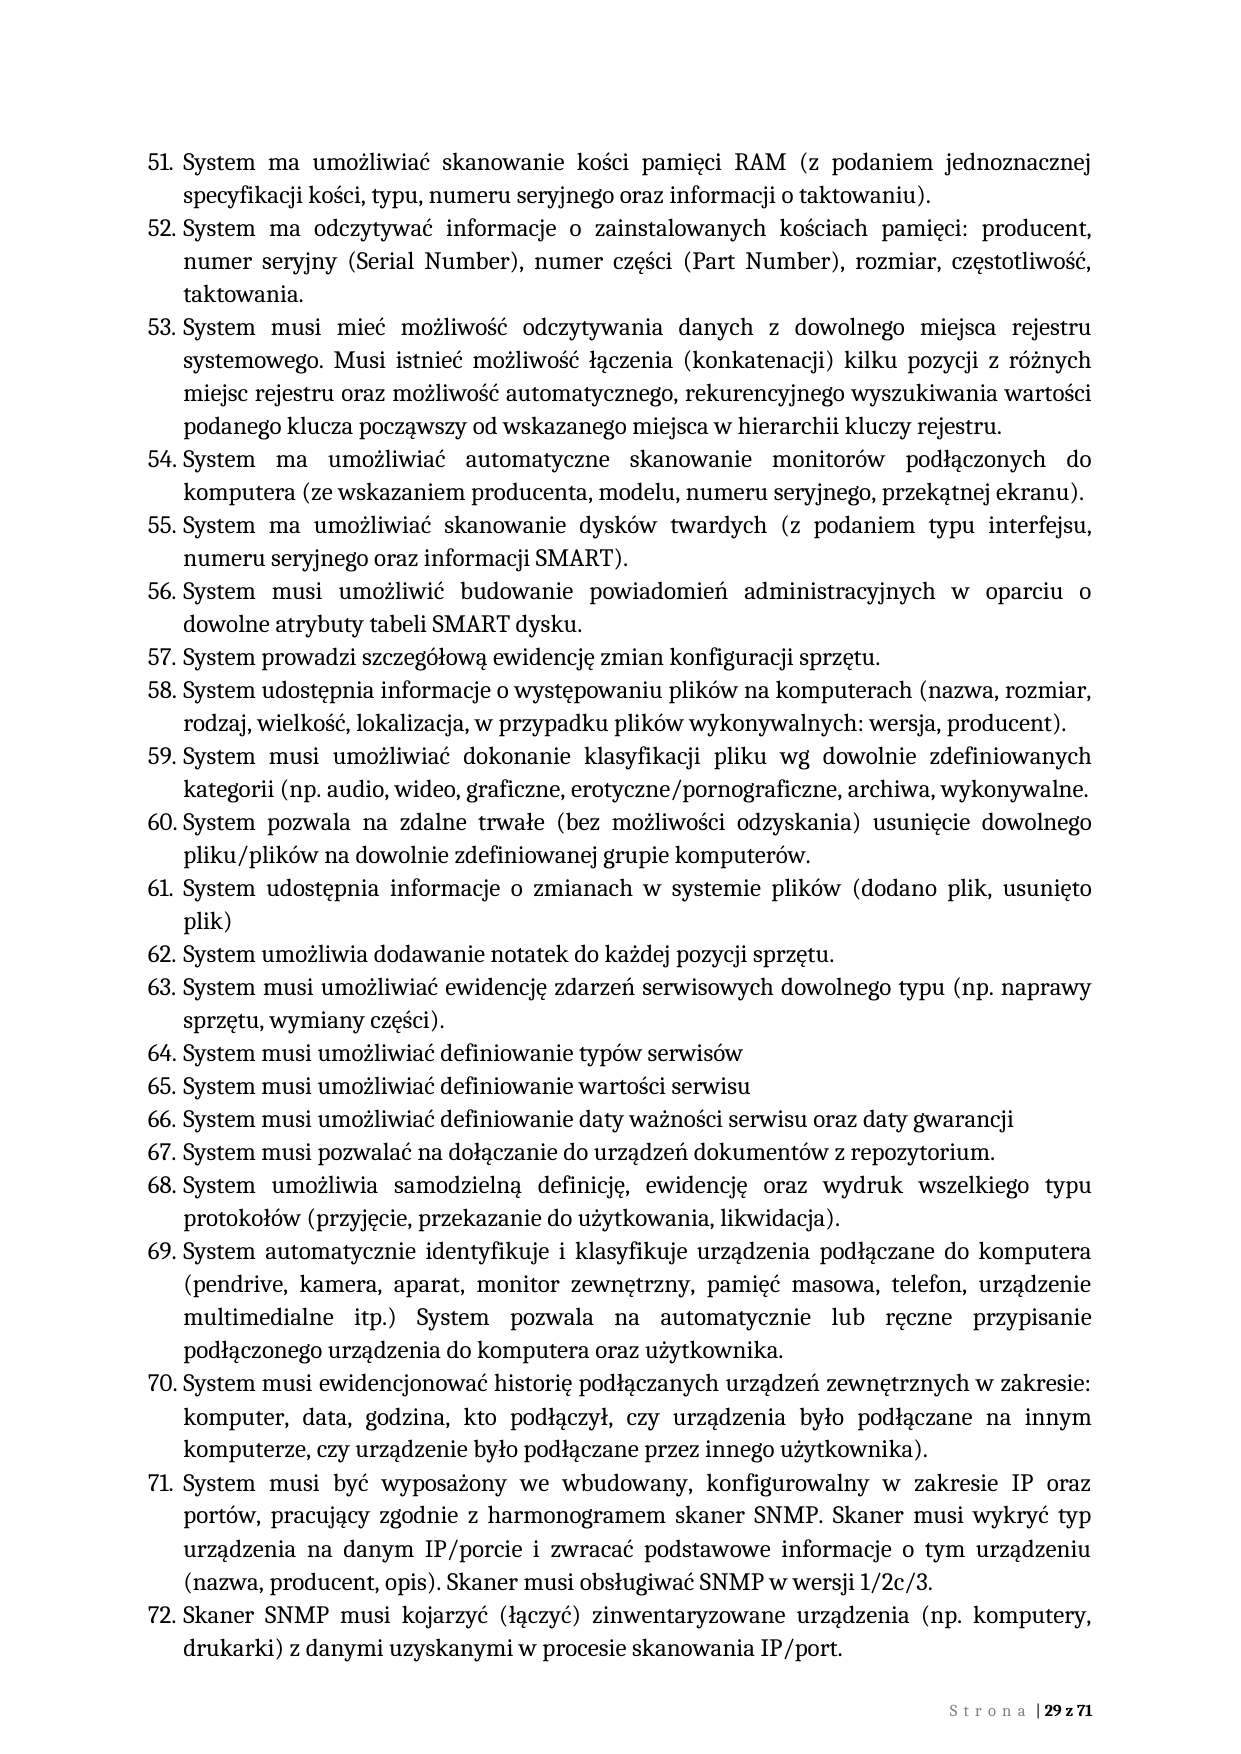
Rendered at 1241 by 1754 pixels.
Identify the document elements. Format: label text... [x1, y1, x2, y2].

list System prowadzi szczegółową ewidencję zmian konfiguracji sprzętu. [148, 643, 1093, 672]
list System musi pozwalać na dołączanie do urządzeń dokumentów z repozytorium. [148, 1138, 1093, 1167]
list Skaner SNMP musi kojarzyć (łączyć) zinwentaryzowane urządzenia (np. komputery, drukarki) z danymi uzyskanymi w procesie skanowania IP/port. [148, 1601, 1093, 1662]
list System musi umożliwiać definiowanie daty ważności serwisu oraz daty gwarancji [148, 1105, 1093, 1134]
list System musi być wyposażony we wbudowany, konfigurowalny w zakresie IP oraz portów, pracujący zgodnie z harmonogramem skaner SNMP. Skaner musi wykryć typ urządzenia na danym IP/porcie i zwracać podstawowe informacje o tym urządzeniu (nazwa, producent, opis). Skaner musi obsługiwać SNMP w wersji 1/2c/3. [148, 1468, 1093, 1596]
list System ma odczytywać informacje o zainstalowanych kościach pamięci: producent, numer seryjny (Serial Number), numer części (Part Number), rozmiar, częstotliwość, taktowania. [148, 214, 1093, 308]
list System musi umożliwiać dokonanie klasyfikacji pliku wg dowolnie zdefiniowanych kategorii (np. audio, wideo, graficzne, erotyczne/pornograficzne, archiwa, wykonywalne. [148, 742, 1093, 804]
list System musi umożliwić budowanie powiadomień administracyjnych w oparciu o dowolne atrybuty tabeli SMART dysku. [148, 577, 1093, 639]
list System ma umożliwiać automatyczne skanowanie monitorów podłączonych do komputera (ze wskazaniem producenta, modelu, numeru seryjnego, przekątnej ekranu). [148, 445, 1093, 507]
list System musi umożliwiać definiowanie wartości serwisu [148, 1072, 1093, 1101]
list System umożliwia dodawanie notatek do każdej pozycji sprzętu. [148, 940, 1093, 969]
list System automatycznie identyfikuje i klasyfikuje urządzenia podłączane do komputera (pendrive, kamera, aparat, monitor zewnętrzny, pamięć masowa, telefon, urządzenie multimedialne itp.) System pozwala na automatycznie lub ręczne przypisanie podłączonego urządzenia do komputera oraz użytkownika. [148, 1237, 1093, 1365]
list System umożliwia samodzielną definicję, ewidencję oraz wydruk wszelkiego typu protokołów (przyjęcie, przekazanie do użytkowania, likwidacja). [148, 1171, 1093, 1233]
list System udostępnia informacje o występowaniu plików na komputerach (nazwa, rozmiar, rodzaj, wielkość, lokalizacja, w przypadku plików wykonywalnych: wersja, producent). [148, 676, 1093, 738]
list System ma umożliwiać skanowanie kości pamięci RAM (z podaniem jednoznacznej specyfikacji kości, typu, numeru seryjnego oraz informacji o taktowaniu). [148, 148, 1093, 209]
list System musi ewidencjonować historię podłączanych urządzeń zewnętrznych w zakresie: komputer, data, godzina, kto podłączył, czy urządzenia było podłączane na innym komputerze, czy urządzenie było podłączane przez innego użytkownika). [148, 1369, 1093, 1464]
list System musi mieć możliwość odczytywania danych z dowolnego miejsca rejestru systemowego. Musi istnieć możliwość łączenia (konkatenacji) kilku pozycji z różnych miejsc rejestru oraz możliwość automatycznego, rekurencyjnego wyszukiwania wartości podanego klucza począwszy od wskazanego miejsca w hierarchii kluczy rejestru. [148, 313, 1093, 441]
list System musi umożliwiać ewidencję zdarzeń serwisowych dowolnego typu (np. naprawy sprzętu, wymiany części). [148, 973, 1093, 1035]
list System pozwala na zdalne trwałe (bez możliwości odzyskania) usunięcie dowolnego pliku/plików na dowolnie zdefiniowanej grupie komputerów. [148, 808, 1093, 870]
list System musi umożliwiać definiowanie typów serwisów [148, 1039, 1093, 1068]
list System ma umożliwiać skanowanie dysków twardych (z podaniem typu interfejsu, numeru seryjnego oraz informacji SMART). [148, 511, 1093, 573]
list System udostępnia informacje o zmianach w systemie plików (dodano plik, usunięto plik) [148, 874, 1093, 936]
